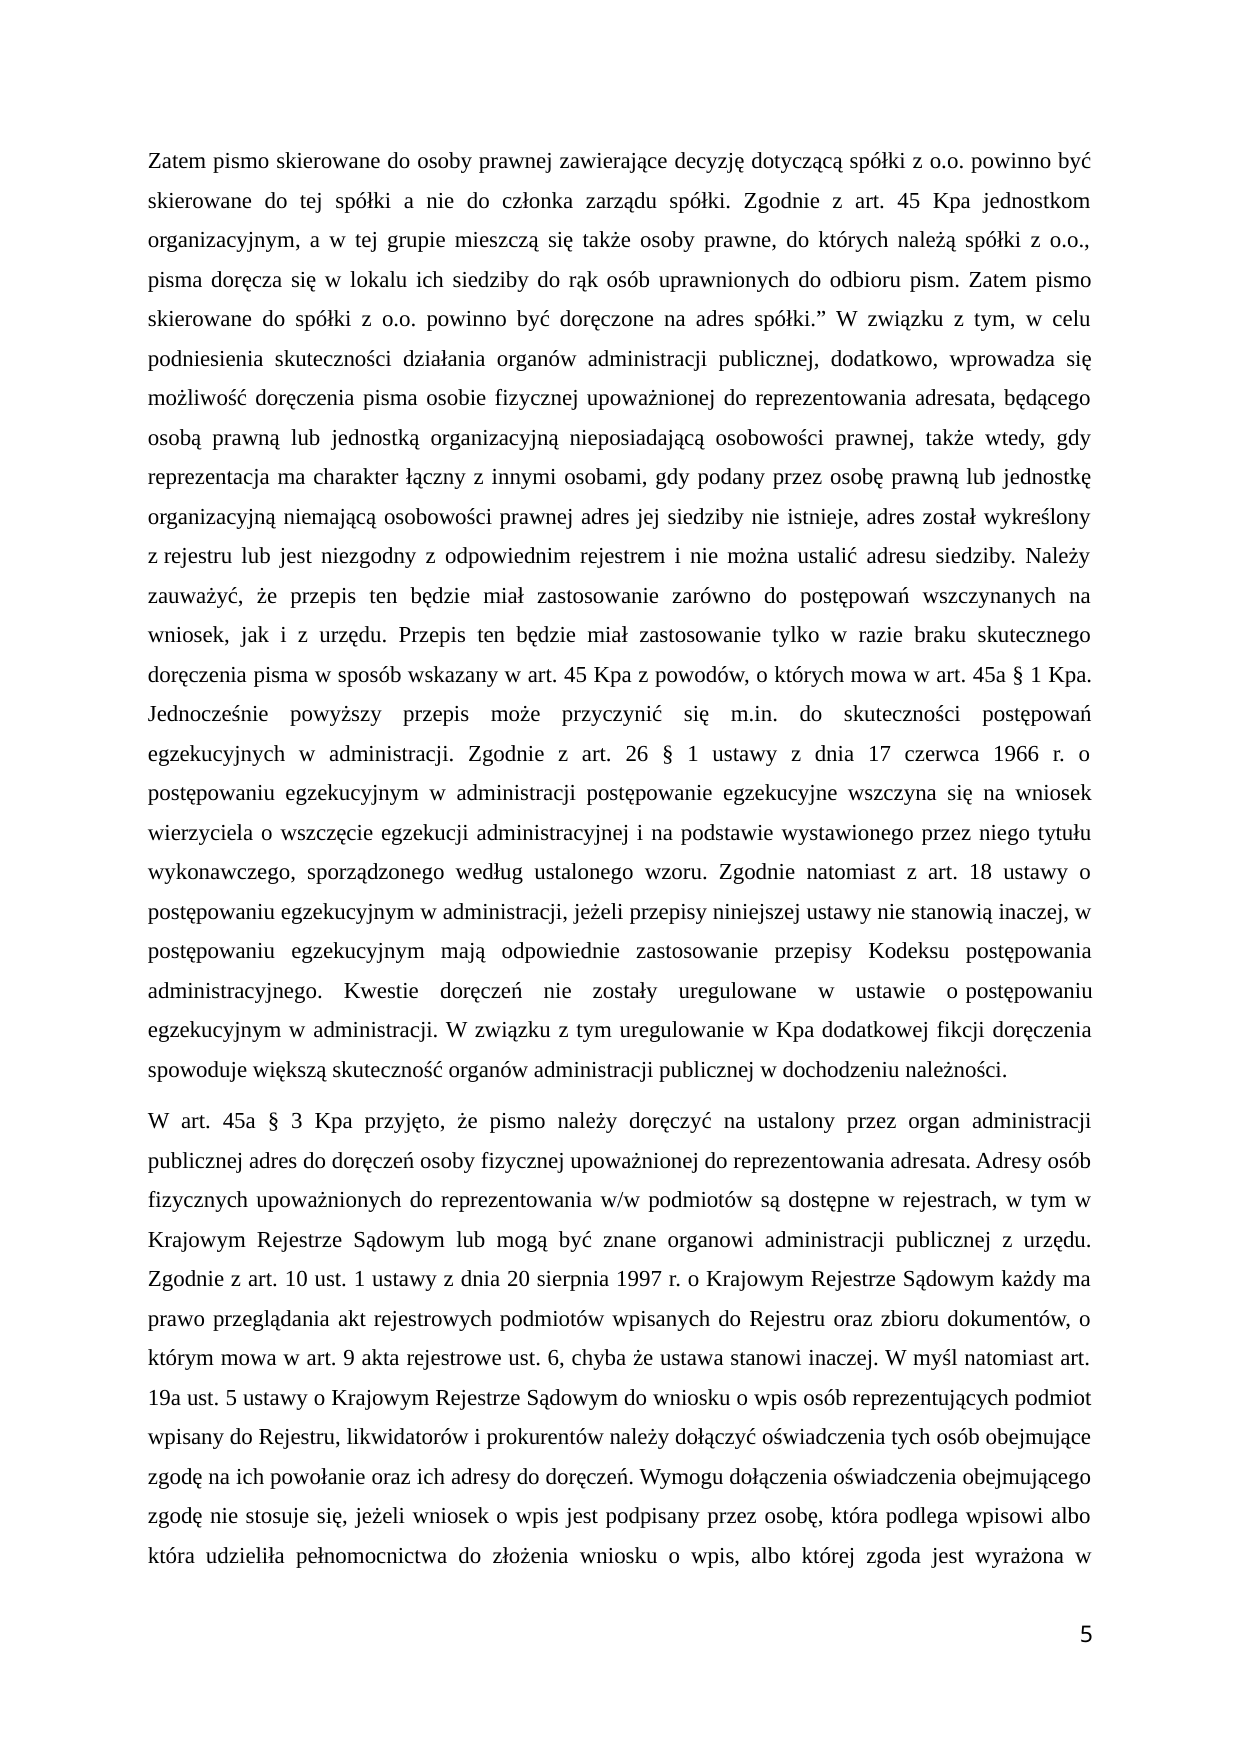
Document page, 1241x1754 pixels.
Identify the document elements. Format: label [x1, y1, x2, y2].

text [148, 148, 1093, 1082]
text [148, 1108, 1093, 1568]
